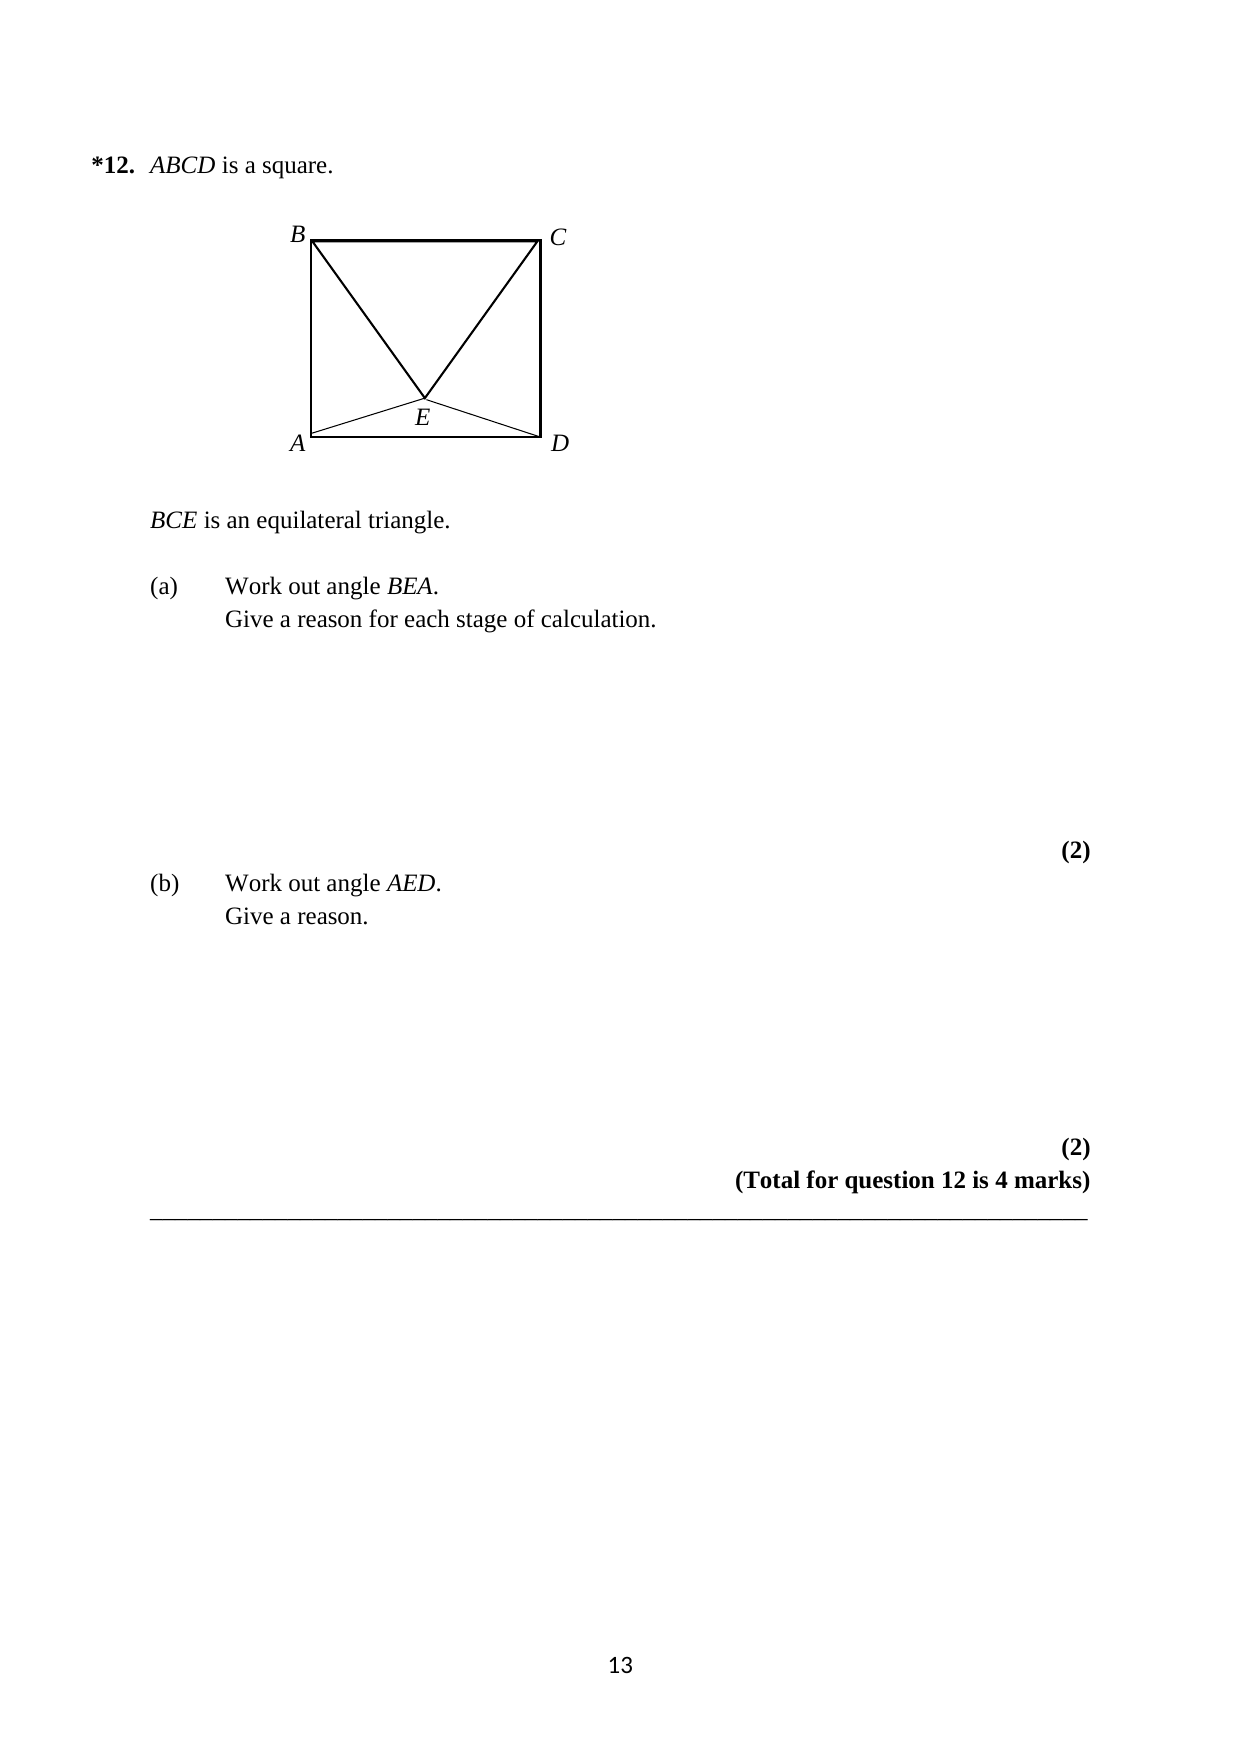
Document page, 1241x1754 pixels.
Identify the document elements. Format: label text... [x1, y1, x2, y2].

text (Total for question 12 is 4 marks) [150, 1165, 1090, 1194]
text ___________________________________________________________________________ [150, 1194, 1090, 1223]
text (a) Work out angle BEA. [150, 571, 1090, 599]
text Give a reason. [150, 901, 1090, 930]
text (2) [150, 1132, 1090, 1161]
text BCE is an equilateral triangle. [150, 505, 1090, 533]
text *12. ABCD is a square. [91, 150, 1090, 179]
text (b) Work out angle AED. [150, 868, 1090, 897]
text Give a reason for each stage of calculation. [150, 604, 1090, 632]
text (2) [150, 835, 1090, 864]
